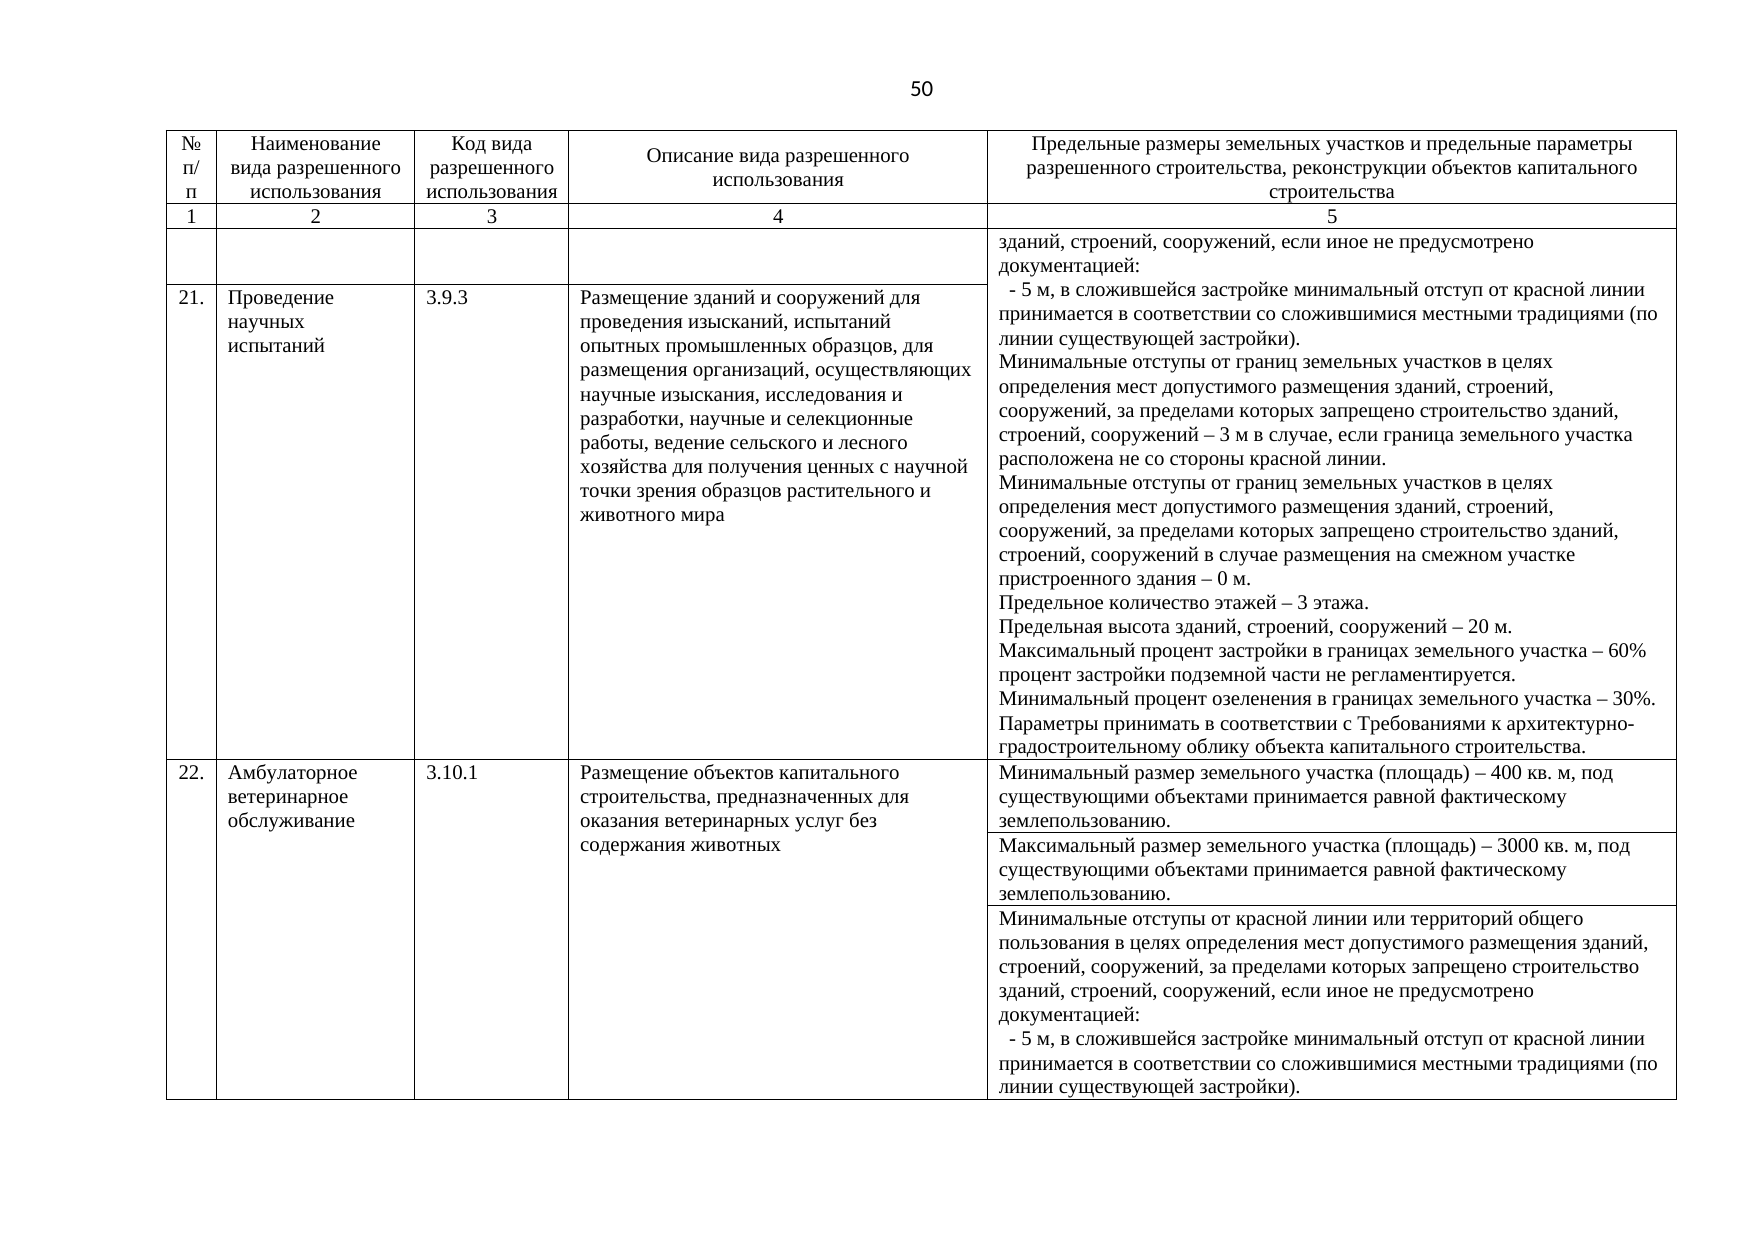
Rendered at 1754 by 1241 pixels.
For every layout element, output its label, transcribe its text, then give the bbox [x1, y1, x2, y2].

table_cell Амбулаторное ветеринарное обслуживание [217, 760, 414, 1098]
table_cell 2 [217, 204, 414, 228]
table_cell 3.10.1 [415, 760, 568, 1098]
table_cell Максимальный размер земельного участка (площадь) – 3000 кв. м, под существующими объектами принимается равной фактическому землепользованию. [988, 833, 1676, 905]
table_cell 1 [167, 204, 216, 228]
table_cell Размещение объектов капитального строительства, предназначенных для оказания ветеринарных услуг без содержания животных [569, 760, 987, 1098]
table_header Наименование вида разрешенного использования [217, 131, 414, 203]
table_cell 21. [167, 285, 216, 758]
table_header Код вида разрешенного использования [415, 131, 568, 203]
table_header Описание вида разрешенного использования [569, 131, 987, 203]
table_cell Проведение научных испытаний [217, 285, 414, 758]
table_cell 4 [569, 204, 987, 228]
table_cell Минимальные отступы от красной линии или территорий общего пользования в целях определения мест допустимого размещения зданий, строений, сооружений, за пределами которых запрещено строительство зданий, строений, сооружений, если иное не предусмотрено документацией: - 5 м, в сложившейся застройке минимальный отступ от красной линии принимается в соответствии со сложившимися местными традициями (по линии существующей застройки). [988, 906, 1676, 1098]
table_header № п/п [167, 131, 216, 203]
table_cell 22. [167, 760, 216, 1098]
table_cell 3 [415, 204, 568, 228]
table_cell Размещение зданий и сооружений для проведения изысканий, испытаний опытных промышленных образцов, для размещения организаций, осуществляющих научные изыскания, исследования и разработки, научные и селекционные работы, ведение сельского и лесного хозяйства для получения ценных с научной точки зрения образцов растительного и животного мира [569, 285, 987, 758]
table_cell 3.9.3 [415, 285, 568, 758]
table_header Предельные размеры земельных участков и предельные параметры разрешенного строительства, реконструкции объектов капитального строительства [988, 131, 1676, 203]
table_cell Минимальный размер земельного участка (площадь) – 400 кв. м, под существующими объектами принимается равной фактическому землепользованию. [988, 760, 1676, 832]
table_cell 5 [988, 204, 1676, 228]
